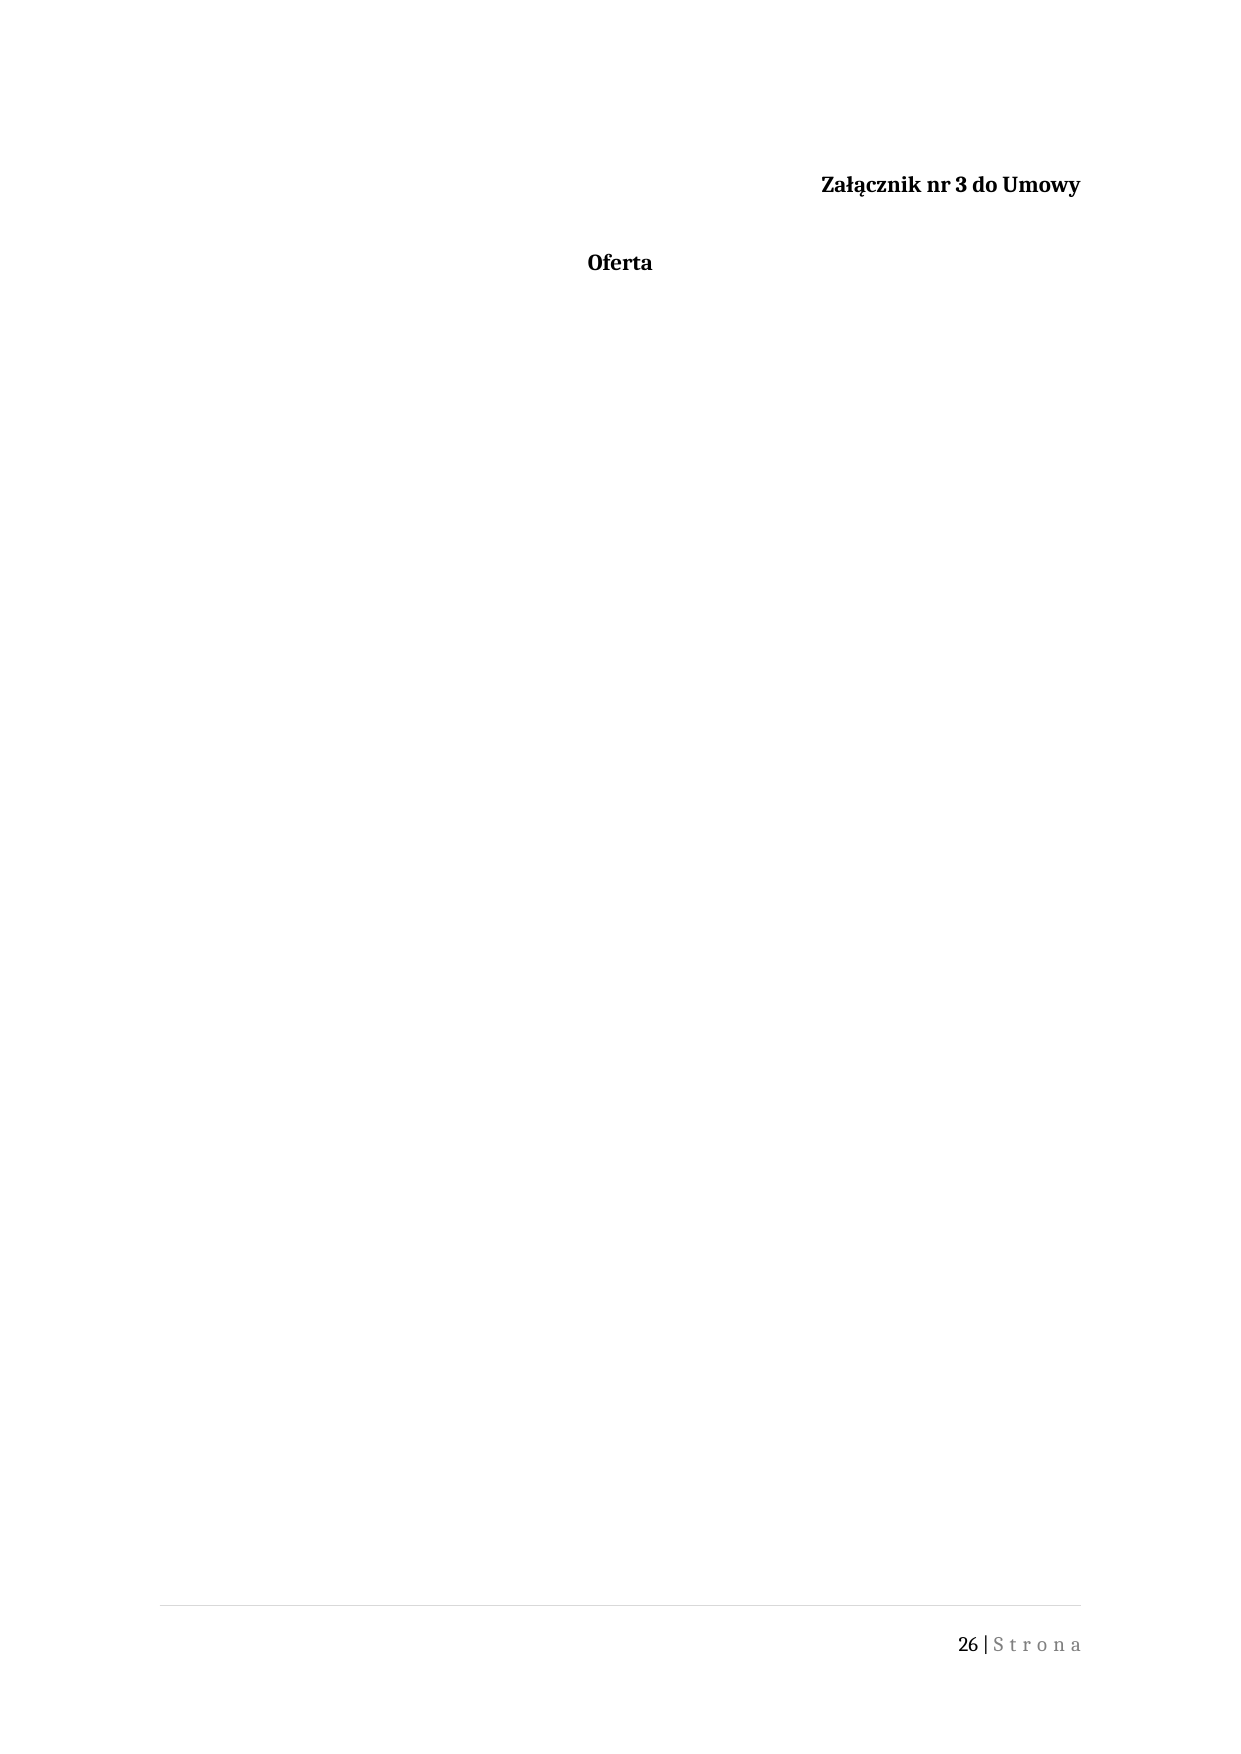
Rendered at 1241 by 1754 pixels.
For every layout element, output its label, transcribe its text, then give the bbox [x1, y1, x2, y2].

text Oferta [159, 250, 1081, 276]
text Załącznik nr 3 do Umowy [159, 172, 1081, 198]
